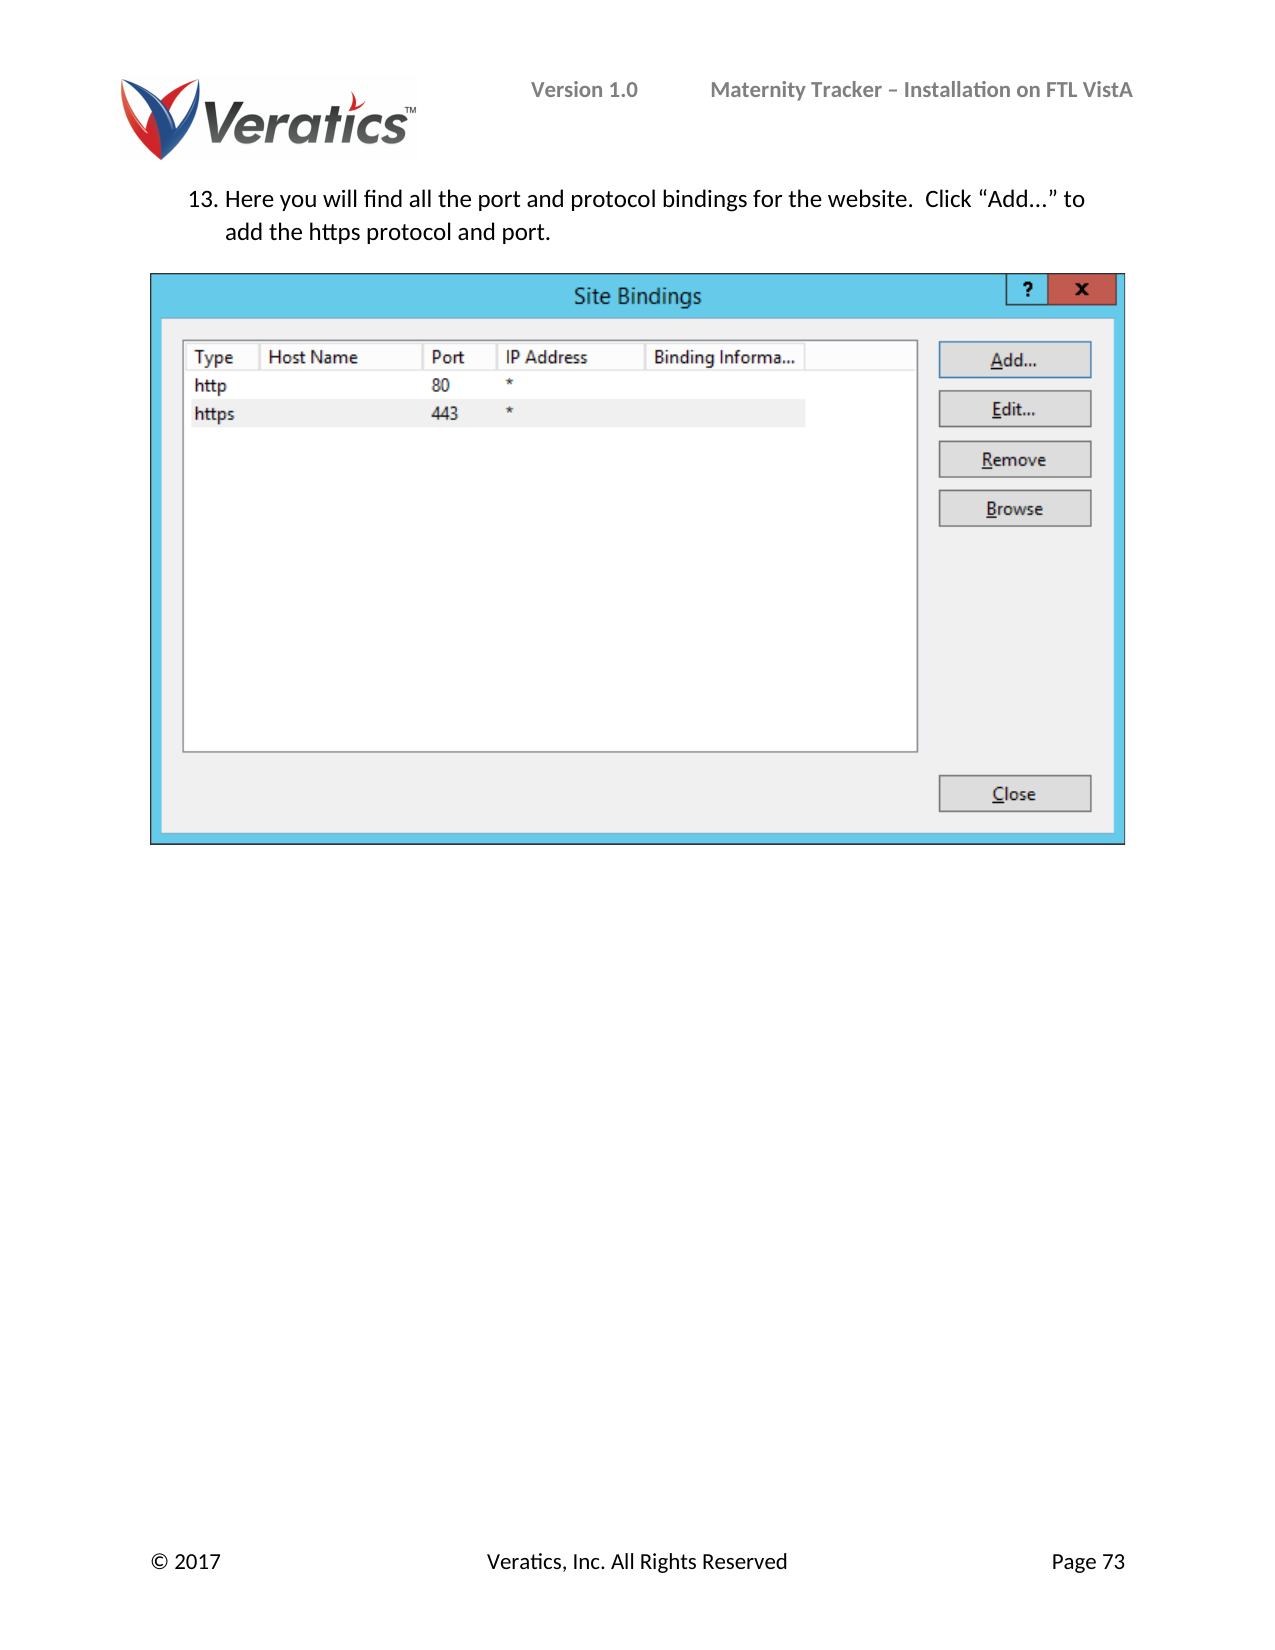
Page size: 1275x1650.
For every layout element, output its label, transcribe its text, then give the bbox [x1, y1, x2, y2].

list Here you will find all the port and protocol bindings for the website. Click “Add...” to add the https protocol and port. [187, 183, 1125, 246]
picture [150, 273, 1125, 845]
picture [118, 75, 419, 162]
